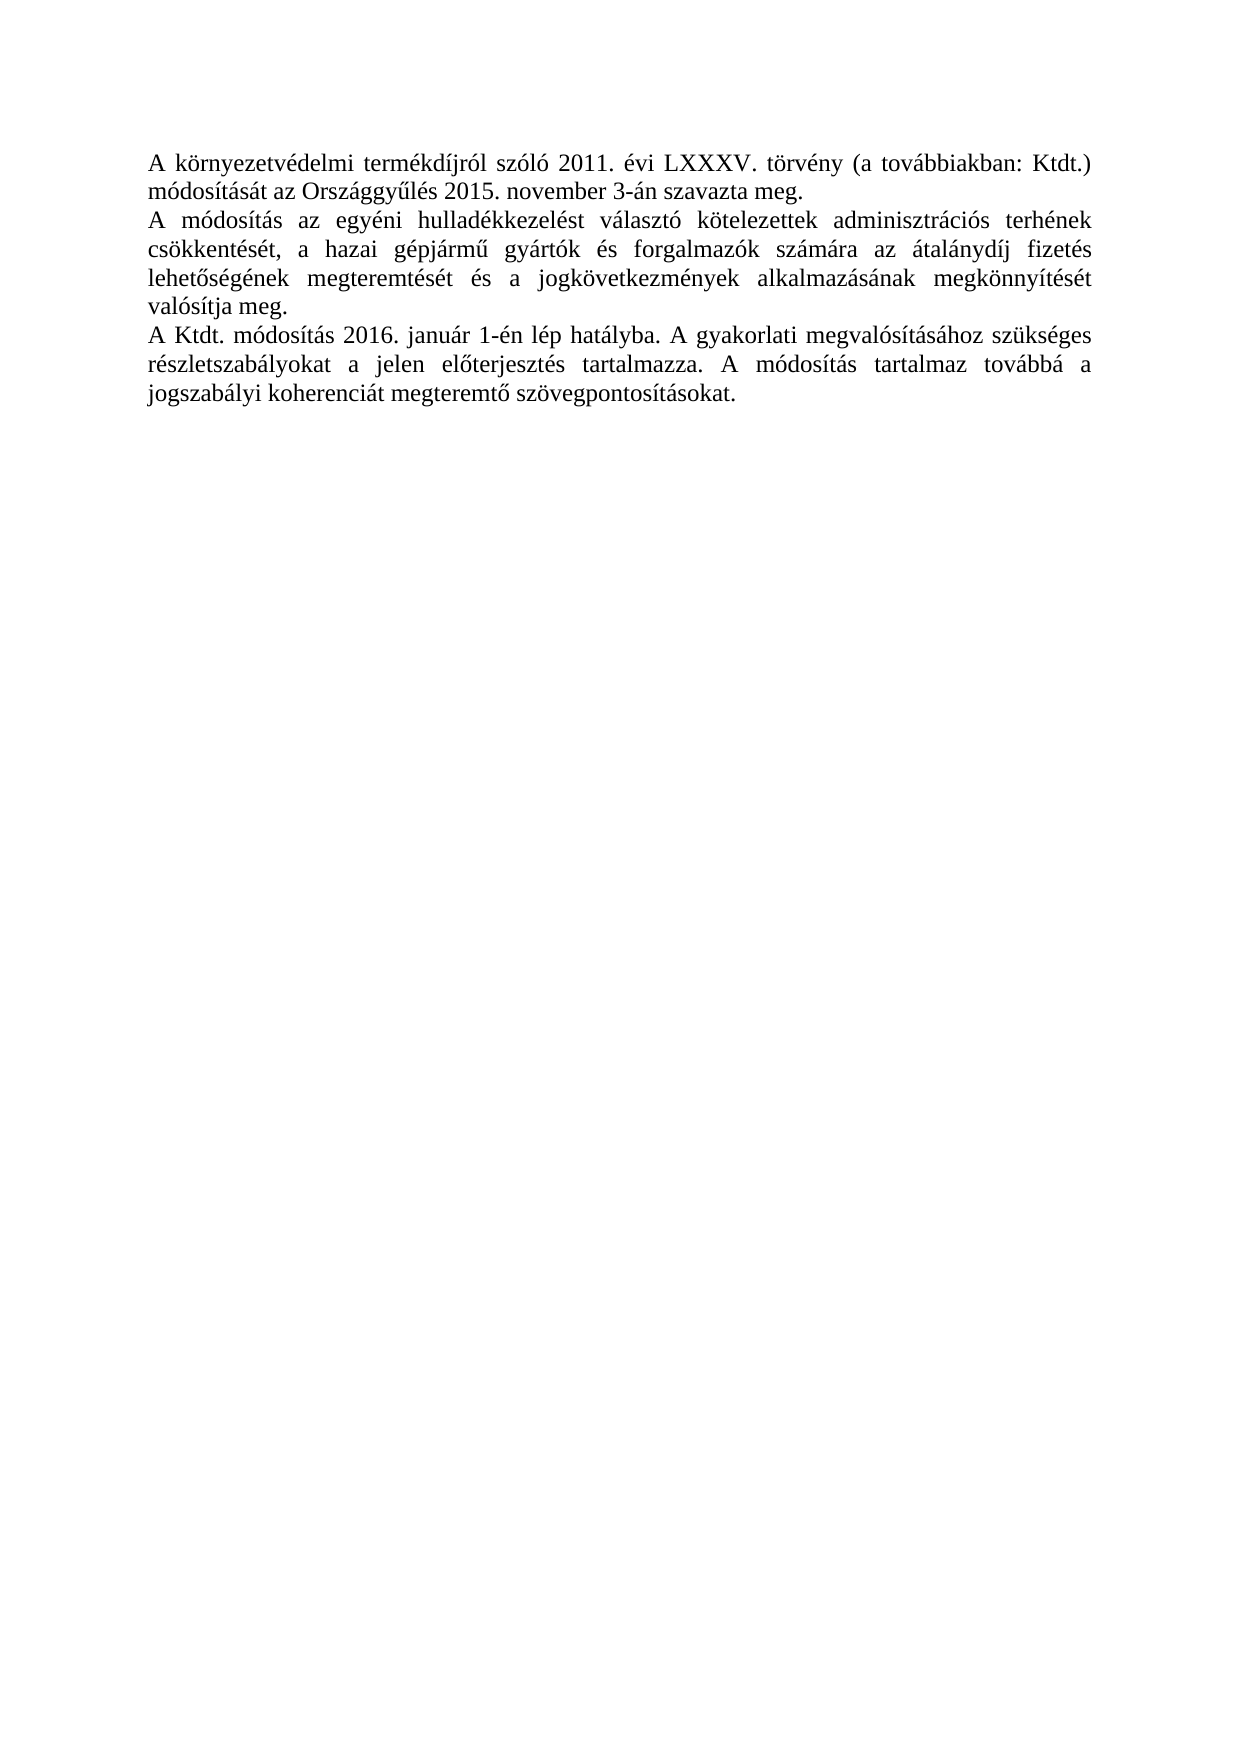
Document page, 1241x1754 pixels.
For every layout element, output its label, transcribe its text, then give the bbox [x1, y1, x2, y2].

text A környezetvédelmi termékdíjról szóló 2011. évi LXXXV. törvény (a továbbiakban: Ktdt.) módosítását az Országgyűlés 2015. november 3-án szavazta meg. [148, 148, 1093, 205]
text A Ktdt. módosítás 2016. január 1-én lép hatályba. A gyakorlati megvalósításához szükséges részletszabályokat a jelen előterjesztés tartalmazza. A módosítás tartalmaz továbbá a jogszabályi koherenciát megteremtő szövegpontosításokat. [148, 320, 1093, 406]
text A módosítás az egyéni hulladékkezelést választó kötelezettek adminisztrációs terhének csökkentését, a hazai gépjármű gyártók és forgalmazók számára az átalánydíj fizetés lehetőségének megteremtését és a jogkövetkezmények alkalmazásának megkönnyítését valósítja meg. [148, 205, 1093, 320]
